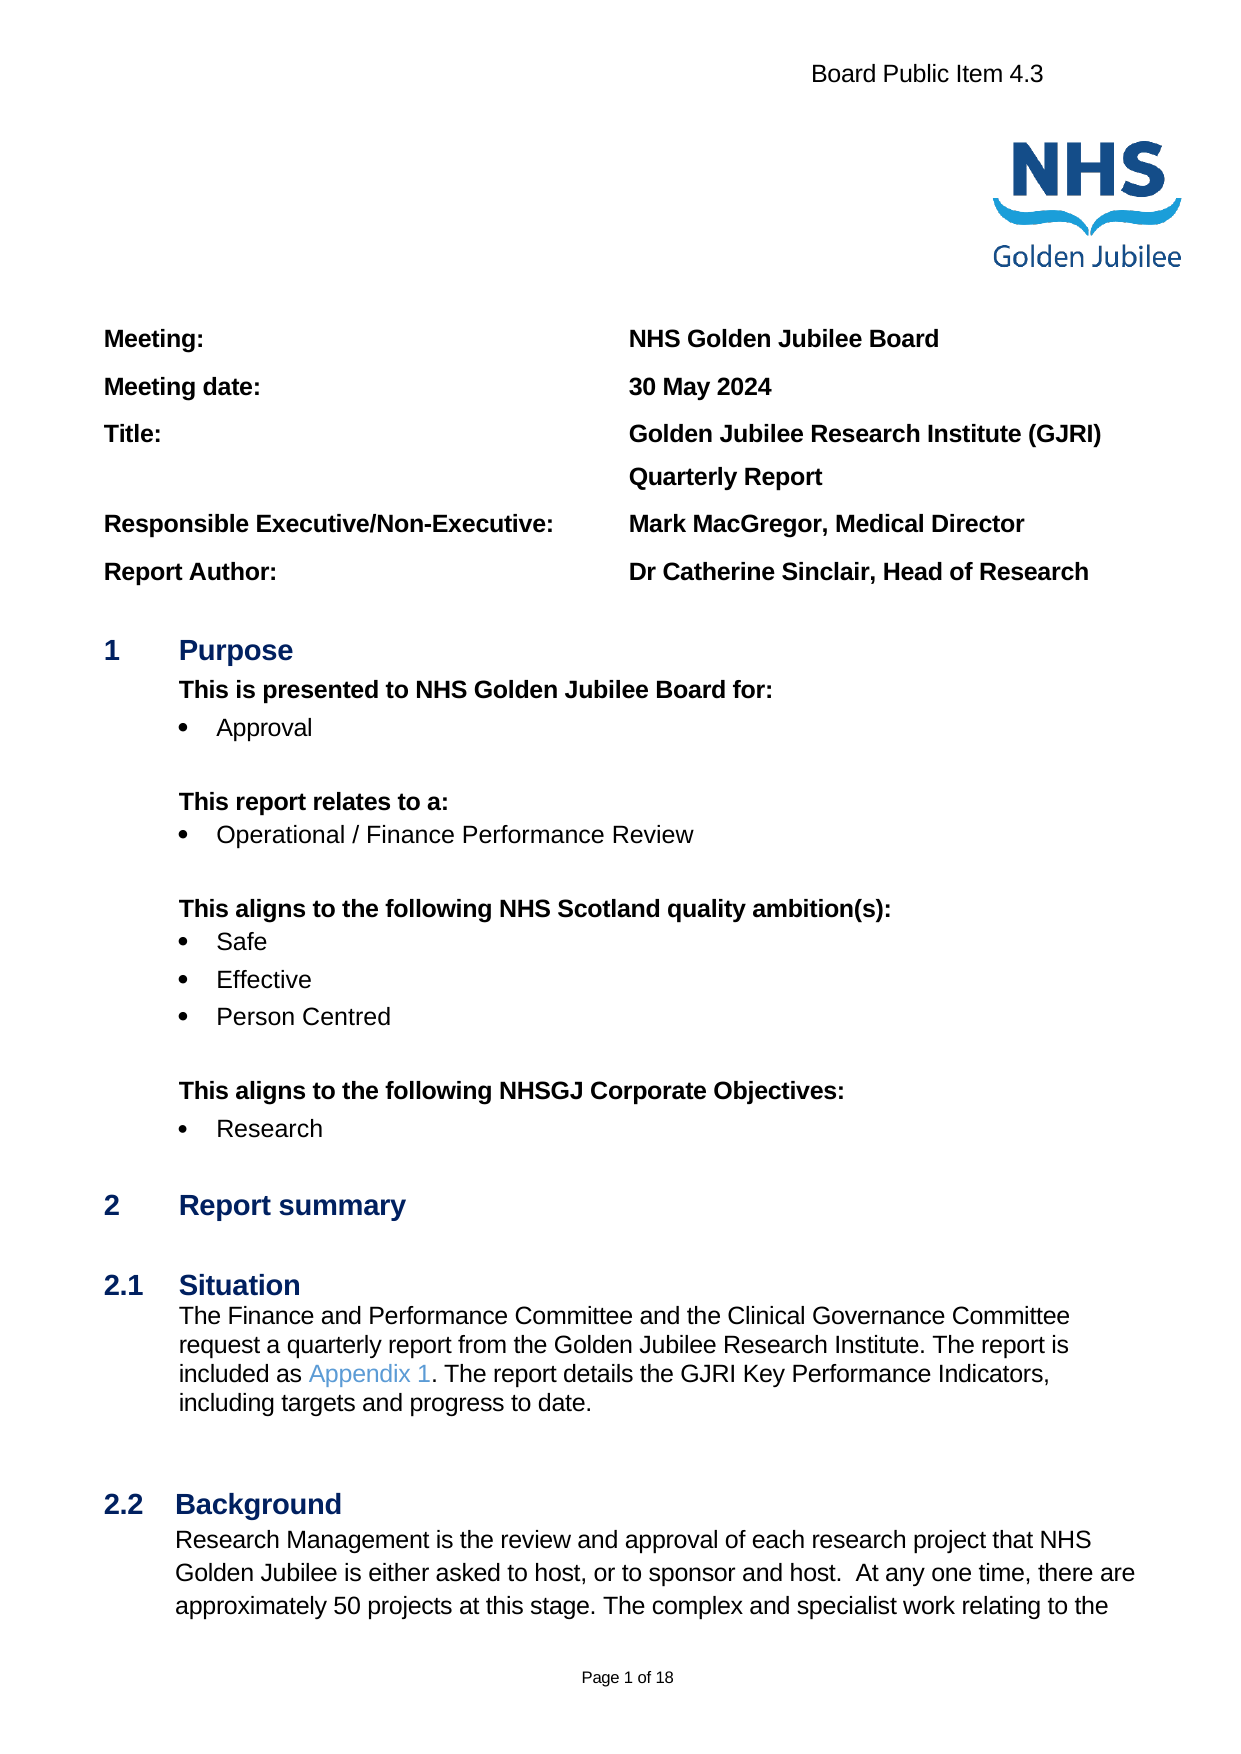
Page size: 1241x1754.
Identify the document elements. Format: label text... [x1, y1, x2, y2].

subtitle Title: Golden Jubilee Research Institute (GJRI) Quarterly Report [103, 419, 1152, 491]
subtitle This is presented to NHS Golden Jubilee Board for: [178, 675, 1152, 704]
text The Finance and Performance Committee and the Clinical Governance Committee request a quarterly report from the Golden Jubilee Research Institute. The report is included as Appendix 1. The report details the GJRI Key Performance Indicators, including targets and progress to date. [178, 1301, 1152, 1416]
subtitle 2.1 Situation [103, 1268, 1152, 1301]
subtitle Responsible Executive/Non-Executive: Mark MacGregor, Medical Director [103, 509, 1152, 538]
list Safe [178, 927, 1152, 956]
list Research [178, 1113, 1152, 1142]
subtitle 2.2 Background [103, 1487, 1152, 1521]
list Person Centred [178, 1002, 1152, 1031]
text This aligns to the following NHSGJ Corporate Objectives: [178, 1076, 1152, 1105]
list Effective [178, 964, 1152, 993]
subtitle Approval [178, 712, 1152, 741]
subtitle 2 Report summary [103, 1188, 1152, 1221]
subtitle This report relates to a: [178, 787, 1152, 816]
picture [992, 141, 1182, 274]
list Operational / Finance Performance Review [178, 820, 1152, 849]
subtitle Report Author: Dr Catherine Sinclair, Head of Research [103, 557, 1152, 585]
subtitle Meeting date: 30 May 2024 [103, 372, 1152, 400]
subtitle 1 Purpose [103, 633, 1152, 666]
subtitle Meeting: NHS Golden Jubilee Board [103, 324, 1152, 353]
subtitle This aligns to the following NHS Scotland quality ambition(s): [178, 894, 1152, 923]
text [175, 1525, 1152, 1619]
